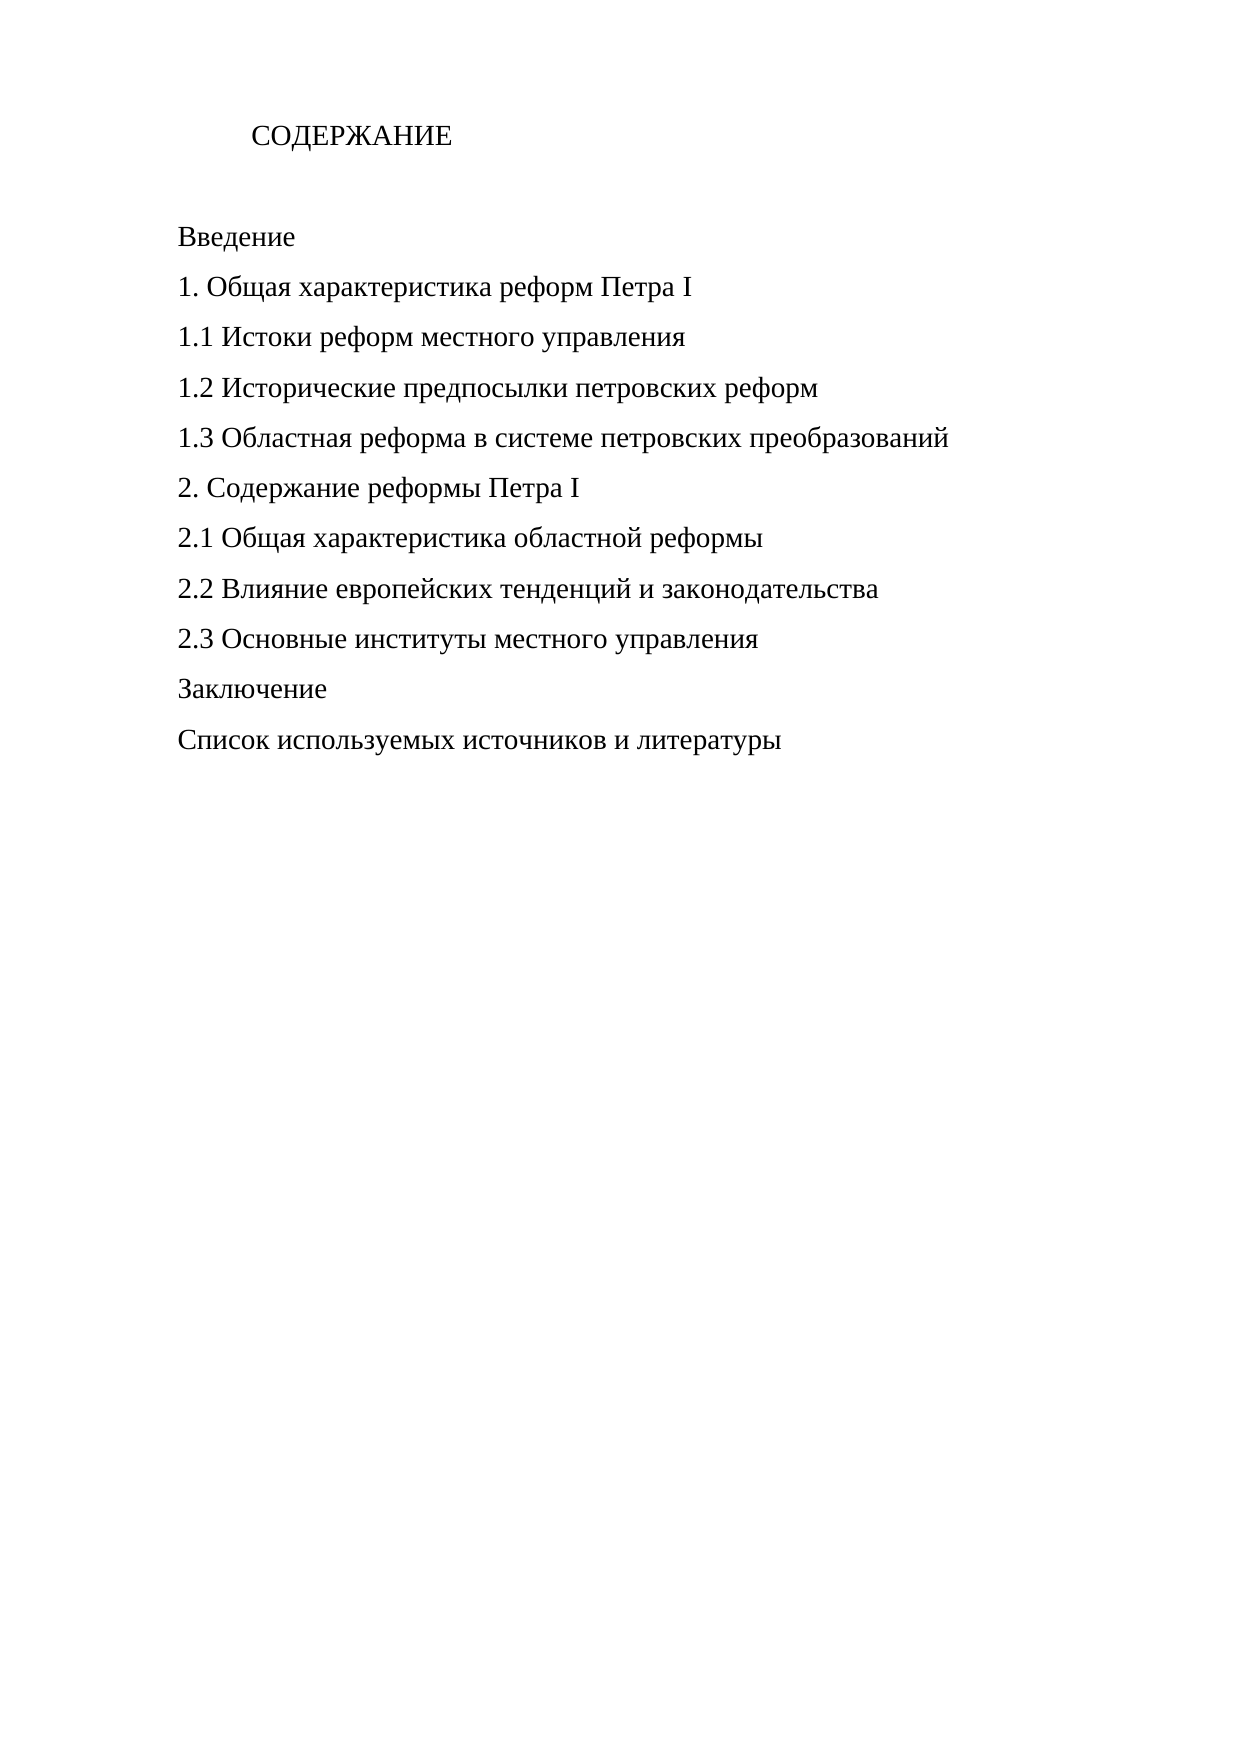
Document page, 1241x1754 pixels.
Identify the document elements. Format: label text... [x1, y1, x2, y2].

text 1.2 Исторические предпосылки петровских реформ [177, 370, 1152, 403]
text 2.1 Общая характеристика областной реформы [177, 521, 1152, 554]
text Заключение [177, 672, 1152, 705]
text 2.3 Основные институты местного управления [177, 621, 1152, 655]
text 1.3 Областная реформа в системе петровских преобразований [177, 420, 1152, 453]
text 1. Общая характеристика реформ Петра I [177, 269, 1152, 303]
text СОДЕРЖАНИЕ [177, 118, 1152, 152]
text 2.2 Влияние европейских тенденций и законодательства [177, 571, 1152, 604]
text 1.1 Истоки реформ местного управления [177, 319, 1152, 353]
text Введение [177, 219, 1152, 252]
text 2. Содержание реформы Петра I [177, 470, 1152, 504]
text Список используемых источников и литературы [177, 722, 1152, 755]
